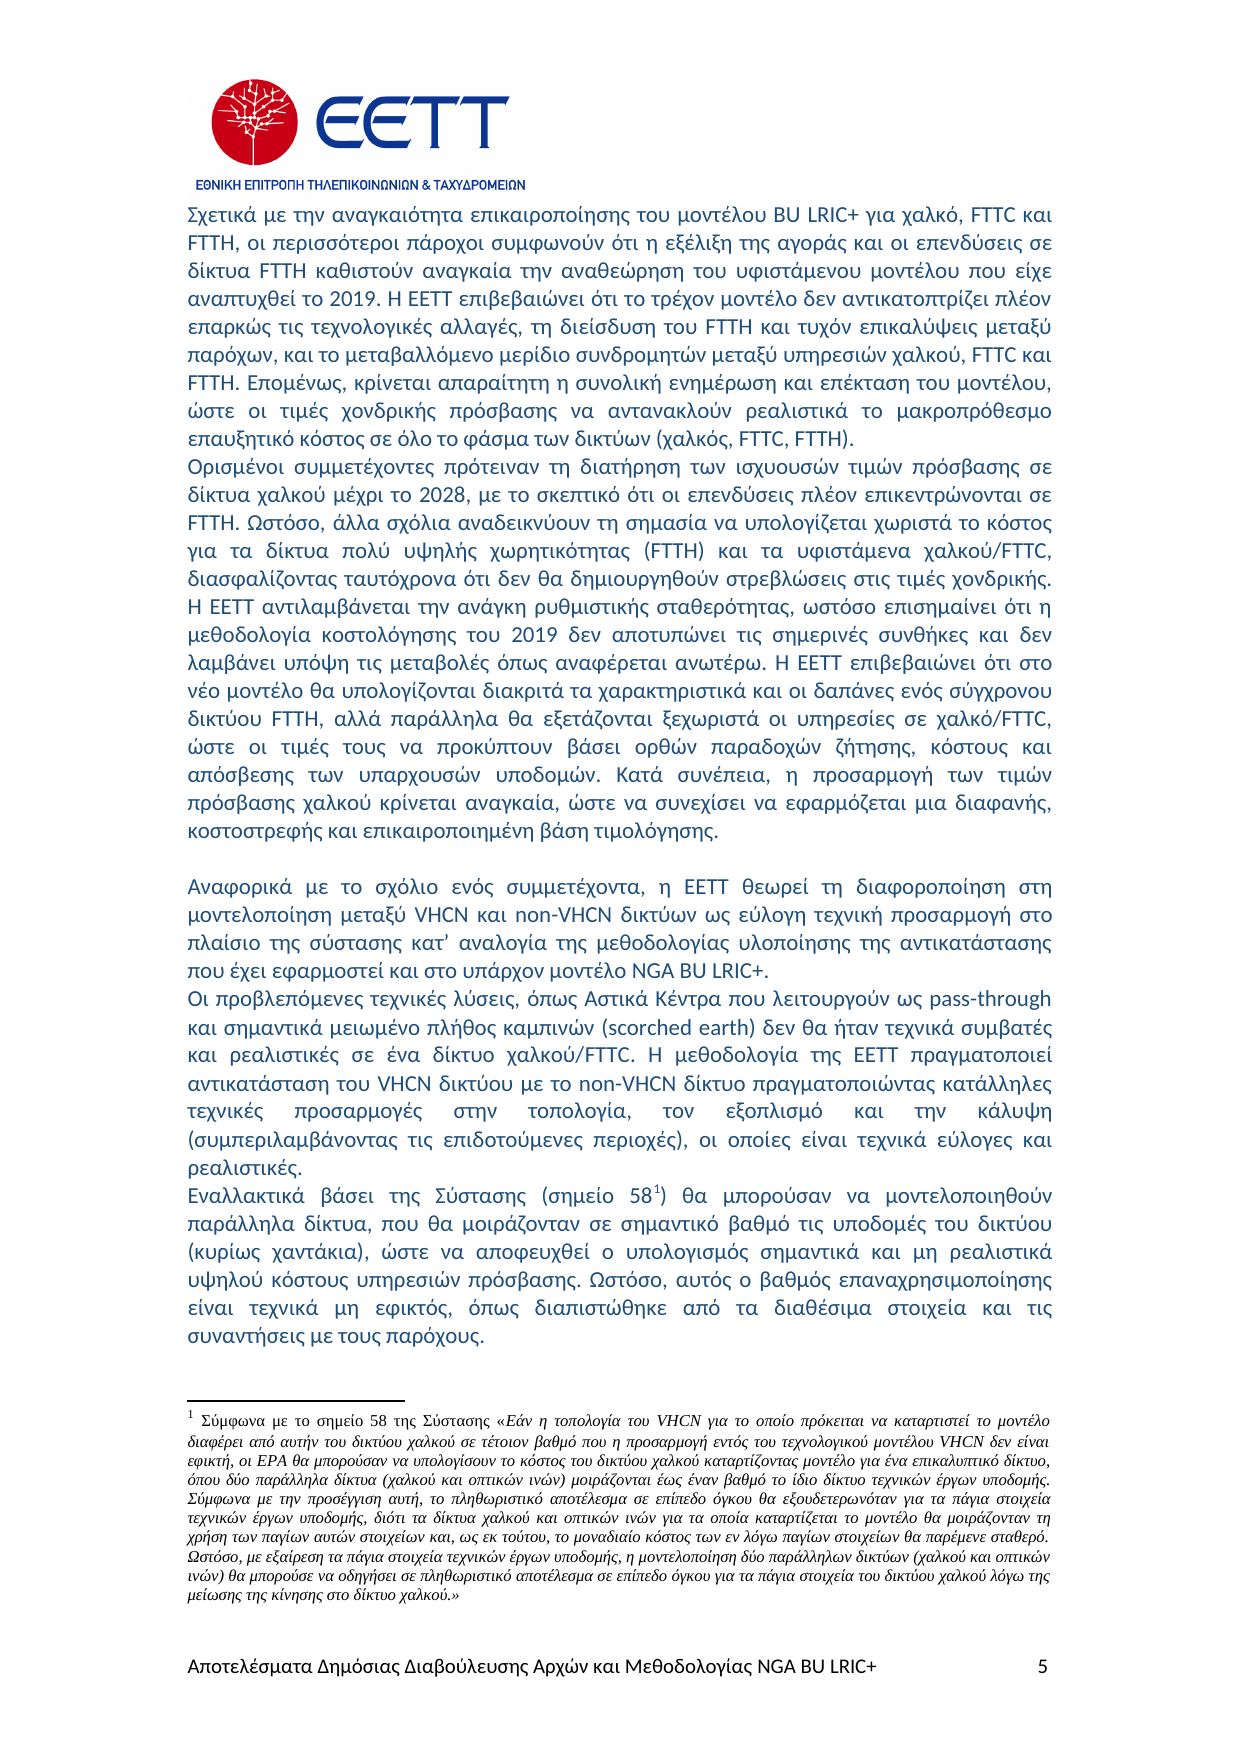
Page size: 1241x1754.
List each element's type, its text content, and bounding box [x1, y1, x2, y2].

text Σχετικά με την αναγκαιότητα επικαιροποίησης του μοντέλου BU LRIC+ για χαλκό, FTTC και FTTH, οι περισσότεροι πάροχοι συμφωνούν ότι η εξέλιξη της αγοράς και οι επενδύσεις σε δίκτυα FTTH καθιστούν αναγκαία την αναθεώρηση του υφιστάμενου μοντέλου που είχε αναπτυχθεί το 2019. Η ΕΕΤΤ επιβεβαιώνει ότι το τρέχον μοντέλο δεν αντικατοπτρίζει πλέον επαρκώς τις τεχνολογικές αλλαγές, τη διείσδυση του FTTH και τυχόν επικαλύψεις μεταξύ παρόχων, και το μεταβαλλόμενο μερίδιο συνδρομητών μεταξύ υπηρεσιών χαλκού, FTTC και FTTH. Επομένως, κρίνεται απαραίτητη η συνολική ενημέρωση και επέκταση του μοντέλου, ώστε οι τιμές χονδρικής πρόσβασης να αντανακλούν ρεαλιστικά το μακροπρόθεσμο επαυξητικό κόστος σε όλο το φάσμα των δικτύων (χαλκός, FTTC, FTTH). [187, 200, 1053, 452]
text Ορισμένοι συμμετέχοντες πρότειναν τη διατήρηση των ισχυουσών τιμών πρόσβασης σε δίκτυα χαλκού μέχρι το 2028, με το σκεπτικό ότι οι επενδύσεις πλέον επικεντρώνονται σε FTTH. Ωστόσο, άλλα σχόλια αναδεικνύουν τη σημασία να υπολογίζεται χωριστά το κόστος για τα δίκτυα πολύ υψηλής χωρητικότητας (FTTH) και τα υφιστάμενα χαλκού/FTTC, διασφαλίζοντας ταυτόχρονα ότι δεν θα δημιουργηθούν στρεβλώσεις στις τιμές χονδρικής. Η ΕΕΤΤ αντιλαμβάνεται την ανάγκη ρυθμιστικής σταθερότητας, ωστόσο επισημαίνει ότι η μεθοδολογία κοστολόγησης του 2019 δεν αποτυπώνει τις σημερινές συνθήκες και δεν λαμβάνει υπόψη τις μεταβολές όπως αναφέρεται ανωτέρω. Η ΕΕΤΤ επιβεβαιώνει ότι στο νέο μοντέλο θα υπολογίζονται διακριτά τα χαρακτηριστικά και οι δαπάνες ενός σύγχρονου δικτύου FTTH, αλλά παράλληλα θα εξετάζονται ξεχωριστά οι υπηρεσίες σε χαλκό/FTTC, ώστε οι τιμές τους να προκύπτουν βάσει ορθών παραδοχών ζήτησης, κόστους και απόσβεσης των υπαρχουσών υποδομών. Κατά συνέπεια, η προσαρμογή των τιμών πρόσβασης χαλκού κρίνεται αναγκαία, ώστε να συνεχίσει να εφαρμόζεται μια διαφανής, κοστοστρεφής και επικαιροποιημένη βάση τιμολόγησης. [187, 452, 1053, 844]
text Οι προβλεπόμενες τεχνικές λύσεις, όπως Αστικά Κέντρα που λειτουργούν ως pass-through και σημαντικά μειωμένο πλήθος καμπινών (scorched earth) δεν θα ήταν τεχνικά συμβατές και ρεαλιστικές σε ένα δίκτυο χαλκού/FTTC. Η μεθοδολογία της ΕΕΤΤ πραγματοποιεί αντικατάσταση του VHCN δικτύου με το non-VHCN δίκτυο πραγματοποιώντας κατάλληλες τεχνικές προσαρμογές στην τοπολογία, τον εξοπλισμό και την κάλυψη (συμπεριλαμβάνοντας τις επιδοτούμενες περιοχές), οι οποίες είναι τεχνικά εύλογες και ρεαλιστικές. [187, 984, 1053, 1181]
text Εναλλακτικά βάσει της Σύστασης (σημείο 58) θα μπορούσαν να μοντελοποιηθούν παράλληλα δίκτυα, που θα μοιράζονταν σε σημαντικό βαθμό τις υποδομές του δικτύου (κυρίως χαντάκια), ώστε να αποφευχθεί ο υπολογισμός σημαντικά και μη ρεαλιστικά υψηλού κόστους υπηρεσιών πρόσβασης. Ωστόσο, αυτός ο βαθμός επαναχρησιμοποίησης είναι τεχνικά μη εφικτός, όπως διαπιστώθηκε από τα διαθέσιμα στοιχεία και τις συναντήσεις με τους παρόχους. [187, 1181, 1053, 1349]
text Αναφορικά με το σχόλιο ενός συμμετέχοντα, η ΕΕΤΤ θεωρεί τη διαφοροποίηση στη μοντελοποίηση μεταξύ VHCN και non-VHCN δικτύων ως εύλογη τεχνική προσαρμογή στο πλαίσιο της σύστασης κατ’ αναλογία της μεθοδολογίας υλοποίησης της αντικατάστασης που έχει εφαρμοστεί και στο υπάρχον μοντέλο NGA BU LRIC+. [187, 872, 1053, 984]
picture [187, 75, 531, 200]
